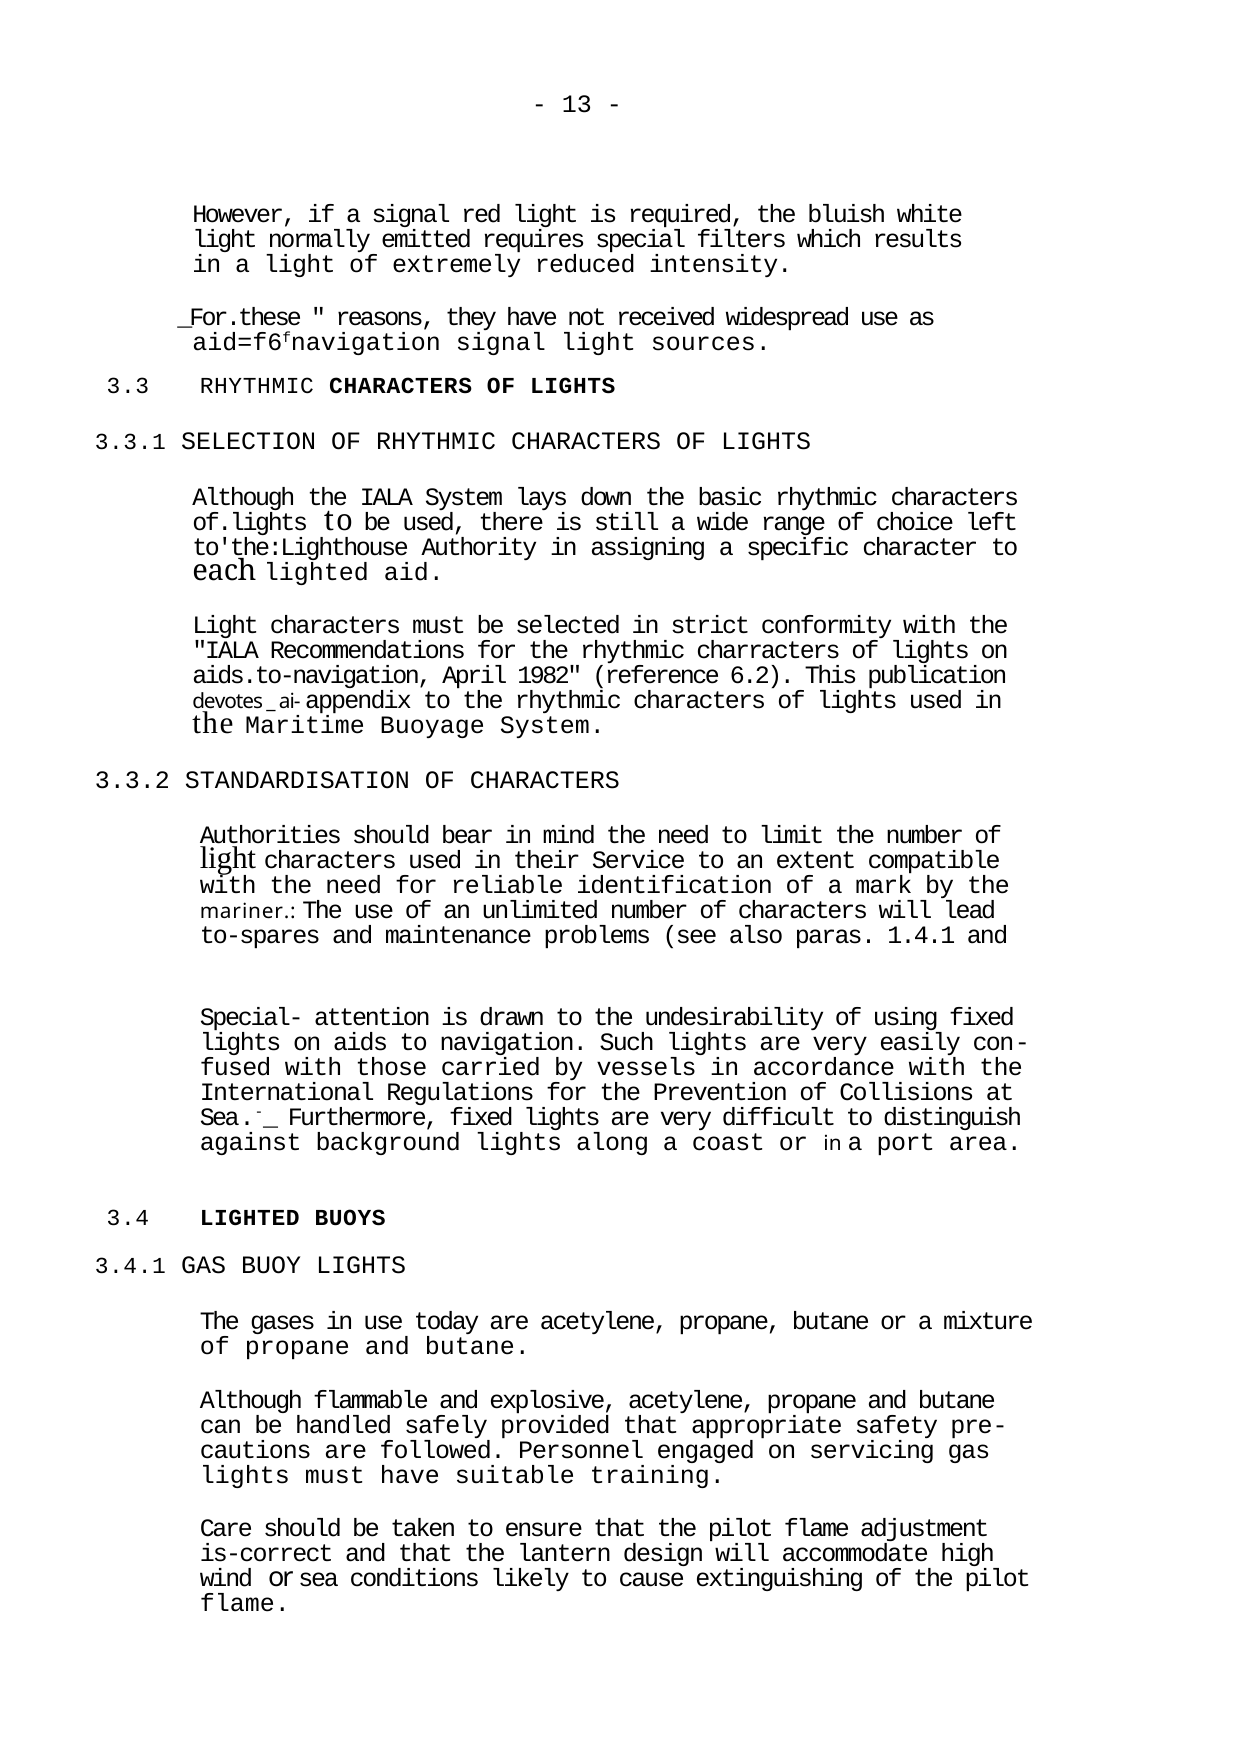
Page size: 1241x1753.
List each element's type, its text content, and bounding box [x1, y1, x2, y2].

text Care should be taken to ensure that the pilot flame adjustment is-correct and that the lantern design will accommodate high [199, 1516, 1006, 1566]
text The gases in use today are acetylene, propane, butane or a mixture of propane and butane. [199, 1310, 1051, 1360]
text wind or sea conditions likely to cause extinguishing of the pilot flame. [199, 1566, 1044, 1616]
text 3.3 RHYTHMIC CHARACTERS OF LIGHTS [94, 374, 1059, 401]
text - 13 - [94, 92, 1059, 120]
text 3.3.1 SELECTION OF RHYTHMIC CHARACTERS OF LIGHTS [94, 429, 1059, 457]
text _For.these " reasons, they have not received widespread use as aid=f6fnavigation signal light sources. [177, 306, 954, 356]
text Special- attention is drawn to the undesirability of using fixed lights on aids to navigation. Such lights are very easily confused with those carried by vessels in accordance with the International Regulations for the Prevention of Collisions at Sea.-_ Furthermore, fixed lights are very difficult to distinguish against background lights along a coast or in a port area. [199, 1006, 1036, 1156]
text Light characters must be selected in strict conformity with the "IALA Recommendations for the rhythmic charracters of lights on aids.to-navigation, April 1982" (reference 6.2). This publication devotes _ ai- appendix to the rhythmic characters of lights used in the Maritime Buoyage System. [192, 614, 1029, 739]
text 3.4 LIGHTED BUOYS 3.4.1 GAS BUOY LIGHTS [94, 1184, 444, 1281]
text Although flammable and explosive, acetylene, propane and butane can be handled safely provided that appropriate safety precautions are followed. Personnel engaged on servicing gas lights must have suitable training. [199, 1388, 1014, 1488]
text Authorities should bear in mind the need to limit the number of light characters used in their Service to an extent compatible with the need for reliable identification of a mark by the mariner.: The use of an unlimited number of characters will lead to-spares and maintenance problems (see also paras. 1.4.1 and [199, 824, 1021, 949]
text However, if a signal red light is required, the bluish white light normally emitted requires special filters which results in a light of extremely reduced intensity. [192, 202, 984, 277]
text Although the IALA System lays down the basic rhythmic characters of.lights to be used, there is still a wide range of choice left to'the:Lighthouse Authority in assigning a specific character to each lighted aid. [192, 486, 1021, 586]
text 3.3.2 STANDARDISATION OF CHARACTERS [94, 767, 1059, 796]
